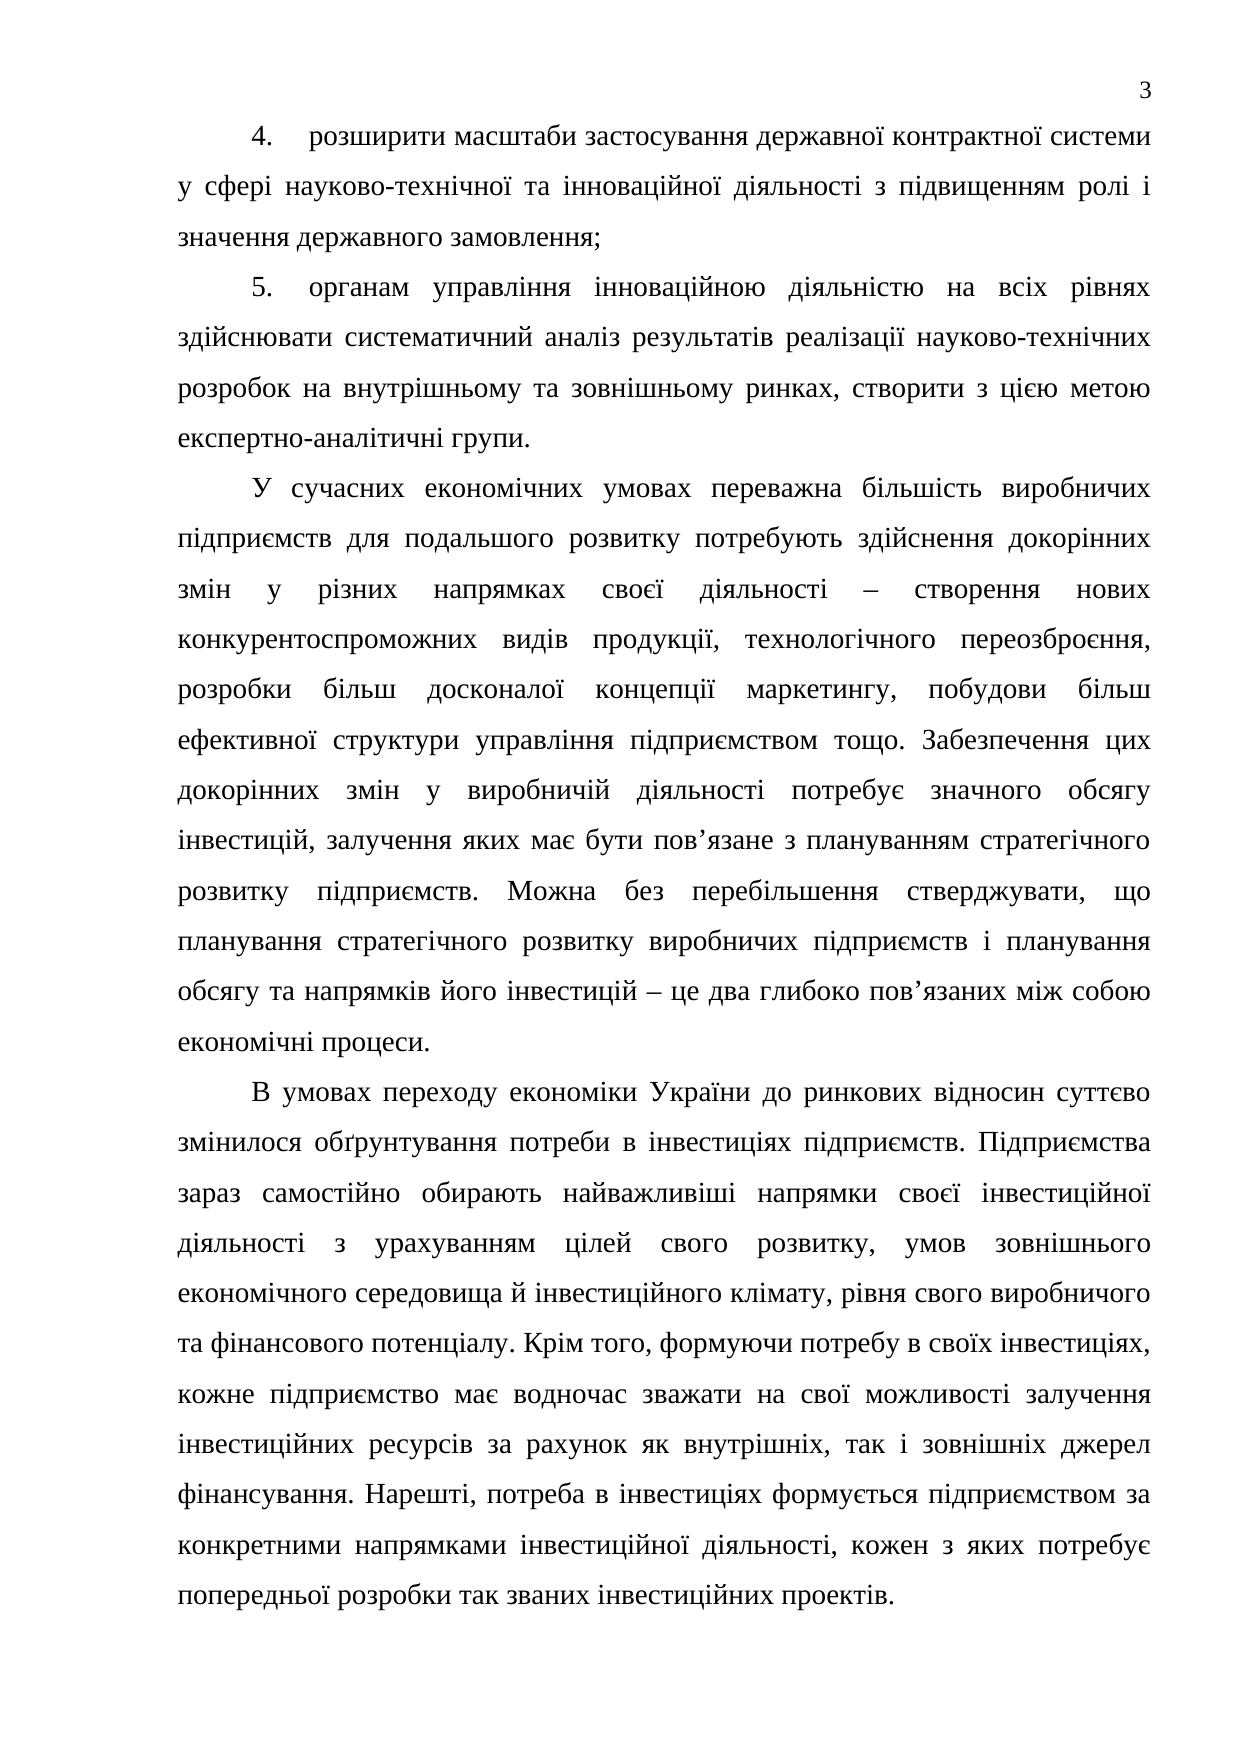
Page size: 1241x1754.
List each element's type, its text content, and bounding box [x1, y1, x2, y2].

list органам управління інноваційною діяльністю на всіх рівнях здійснювати систематичний аналіз результатів реалізації науково-технічних розробок на внутрішньому та зовнішньому ринках, створити з цією метою експертно-аналітичні групи. [177, 269, 1152, 453]
text В умовах переходу економіки України до ринкових відносин суттєво змінилося обґрунтування потреби в інвестиціях підприємств. Підприємства зараз самостійно обирають найважливіші напрямки своєї інвестиційної діяльності з урахуванням цілей свого розвитку, умов зовнішнього економічного середовища й інвестиційного клімату, рівня свого виробничого та фінансового потенціалу. Крім того, формуючи потребу в своїх інвестиціях, кожне підприємство має водночас зважати на свої можливості залучення інвестиційних ресурсів за рахунок як внутрішніх, так і зовнішніх джерел фінансування. Нарешті, потреба в інвестиціях формується підприємством за конкретними напрямками інвестиційної діяльності, кожен з яких потребує попередньої розробки так званих інвестиційних проектів. [177, 1074, 1152, 1611]
text У сучасних економічних умовах переважна більшість виробничих підприємств для подальшого розвитку потребують здійснення докорінних змін у різних напрямках своєї діяльності – створення нових конкурентоспроможних видів продукції, технологічного переозброєння, розробки більш досконалої концепції маркетингу, побудови більш ефективної структури управління підприємством тощо. Забезпечення цих докорінних змін у виробничій діяльності потребує значного обсягу інвестицій, залучення яких має бути пов’язане з плануванням стратегічного розвитку підприємств. Можна без перебільшення стверджувати, що планування стратегічного розвитку виробничих підприємств і планування обсягу та напрямків його інвестицій – це два глибоко пов’язаних між собою економічні процеси. [177, 470, 1152, 1057]
list розширити масштаби застосування державної контрактної системи у сфері науково-технічної та інноваційної діяльності з підвищенням ролі і значення державного замовлення; [177, 118, 1152, 252]
